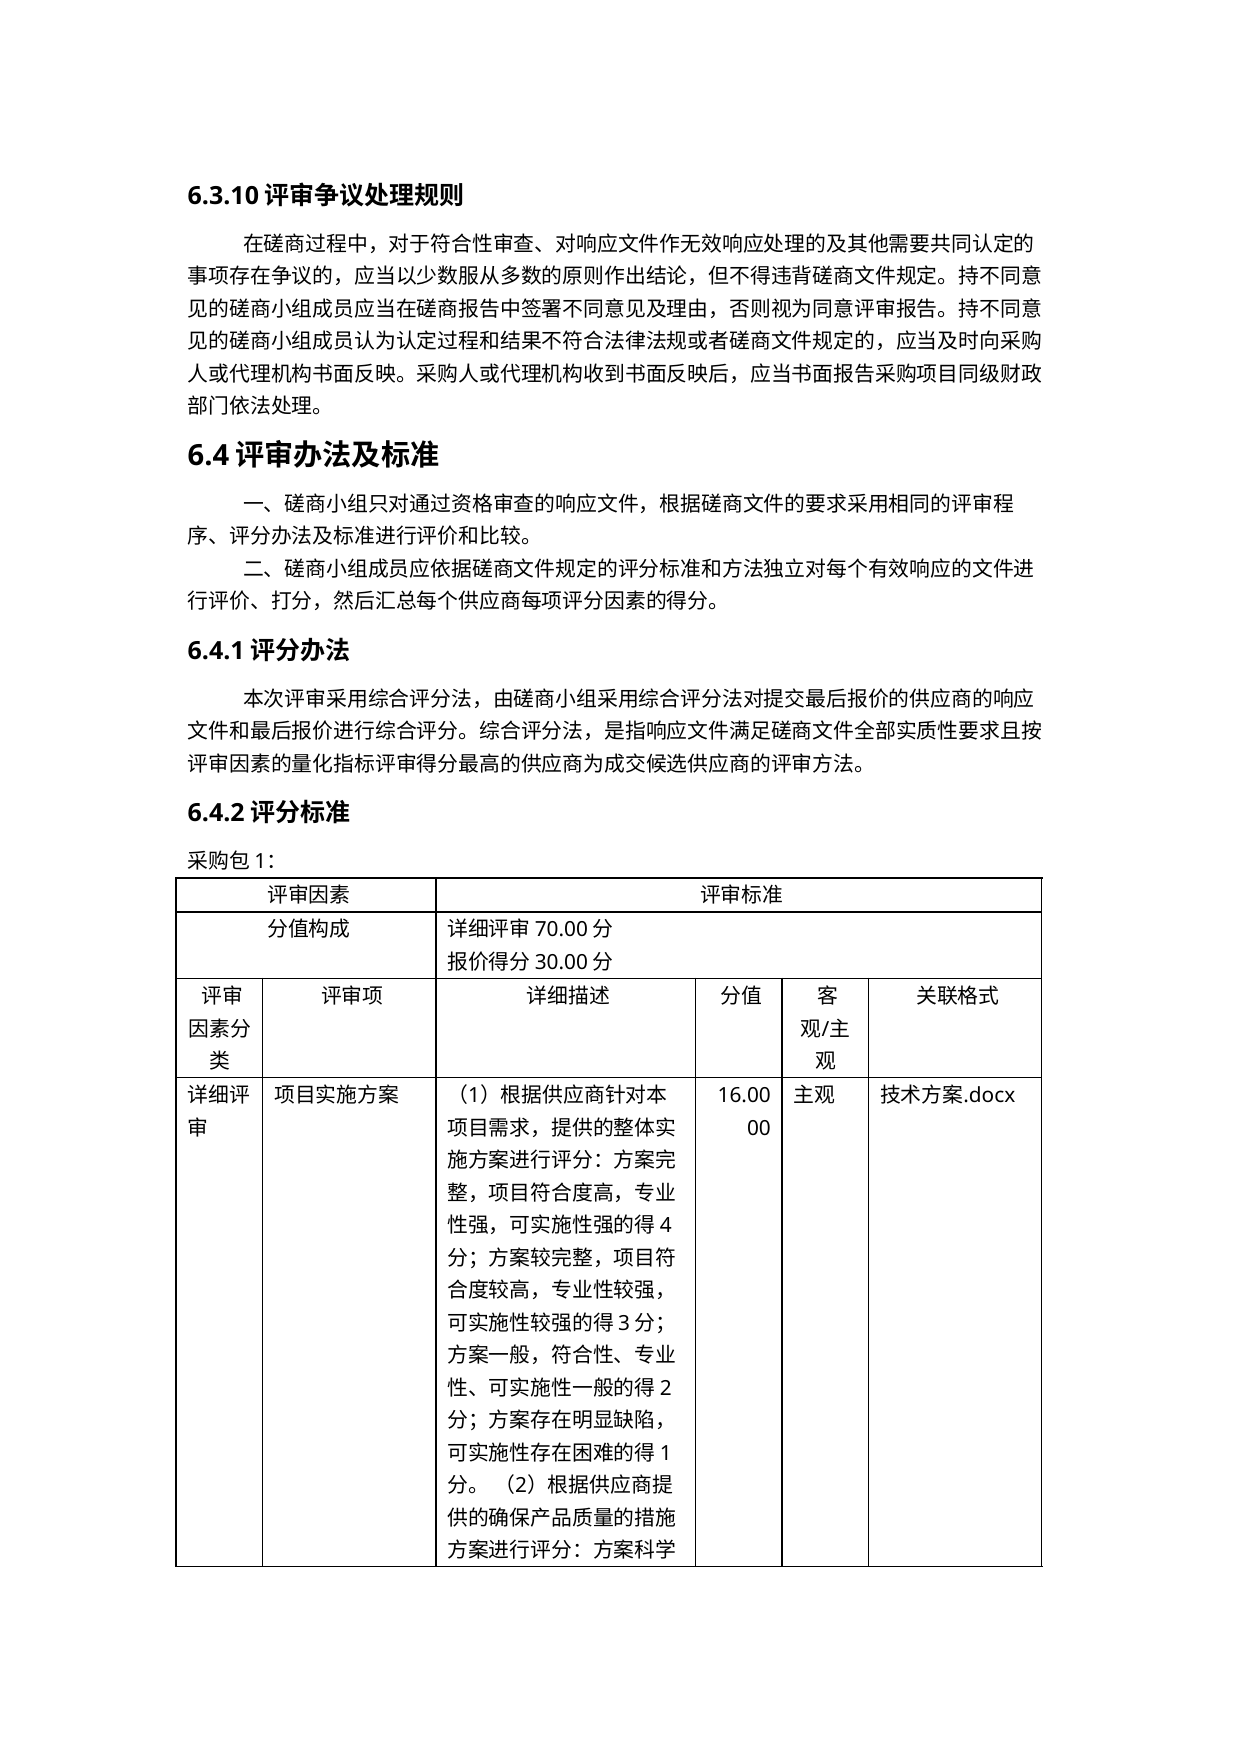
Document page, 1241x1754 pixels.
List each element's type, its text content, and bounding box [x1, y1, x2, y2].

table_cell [437, 1078, 695, 1566]
table_header 评审标准 [437, 879, 1041, 911]
table_cell 分值 [696, 979, 781, 1077]
text 本次评审采用综合评分法，由磋商小组采用综合评分法对提交最后报价的供应商的响应文件和最后报价进行综合评分。综合评分法，是指响应文件满足磋商文件全部实质性要求且按评审因素的量化指标评审得分最高的供应商为成交候选供应商的评审方法。 [187, 682, 1053, 779]
text 采购包1： [187, 844, 1053, 877]
table_cell 分值构成 [177, 913, 435, 978]
text 6.3.10评审争议处理规则 [187, 162, 1053, 227]
table_header 评审因素 [177, 879, 435, 911]
table_cell 评审因素分类 [177, 979, 262, 1077]
table_cell 主观 [783, 1078, 868, 1566]
text 在磋商过程中，对于符合性审查、对响应文件作无效响应处理的及其他需要共同认定的事项存在争议的，应当以少数服从多数的原则作出结论，但不得违背磋商文件规定。持不同意见的磋商小组成员应当在磋商报告中签署不同意见及理由，否则视为同意评审报告。持不同意见的磋商小组成员认为认定过程和结果不符合法律法规或者磋商文件规定的，应当及时向采购人或代理机构书面反映。采购人或代理机构收到书面反映后，应当书面报告采购项目同级财政部门依法处理。 [187, 227, 1053, 422]
text 6.4评审办法及标准 [187, 422, 1053, 487]
table_cell 技术方案.docx [869, 1078, 1041, 1566]
table_cell 16.0000 [696, 1078, 781, 1566]
text 6.4.2评分标准 [187, 779, 1053, 844]
table_cell 客观/主观 [783, 979, 868, 1077]
table_cell 评审项 [263, 979, 435, 1077]
table_cell 详细描述 [437, 979, 695, 1077]
table_cell 关联格式 [869, 979, 1041, 1077]
table_cell 项目实施方案 [263, 1078, 435, 1566]
text 二、磋商小组成员应依据磋商文件规定的评分标准和方法独立对每个有效响应的文件进行评价、打分，然后汇总每个供应商每项评分因素的得分。 [187, 552, 1053, 617]
table_cell 详细评审70.00分 报价得分30.00分 [437, 913, 1041, 978]
text 6.4.1评分办法 [187, 617, 1053, 682]
table_cell 详细评审 [177, 1078, 262, 1566]
text 一、磋商小组只对通过资格审查的响应文件，根据磋商文件的要求采用相同的评审程序、评分办法及标准进行评价和比较。 [187, 487, 1053, 552]
